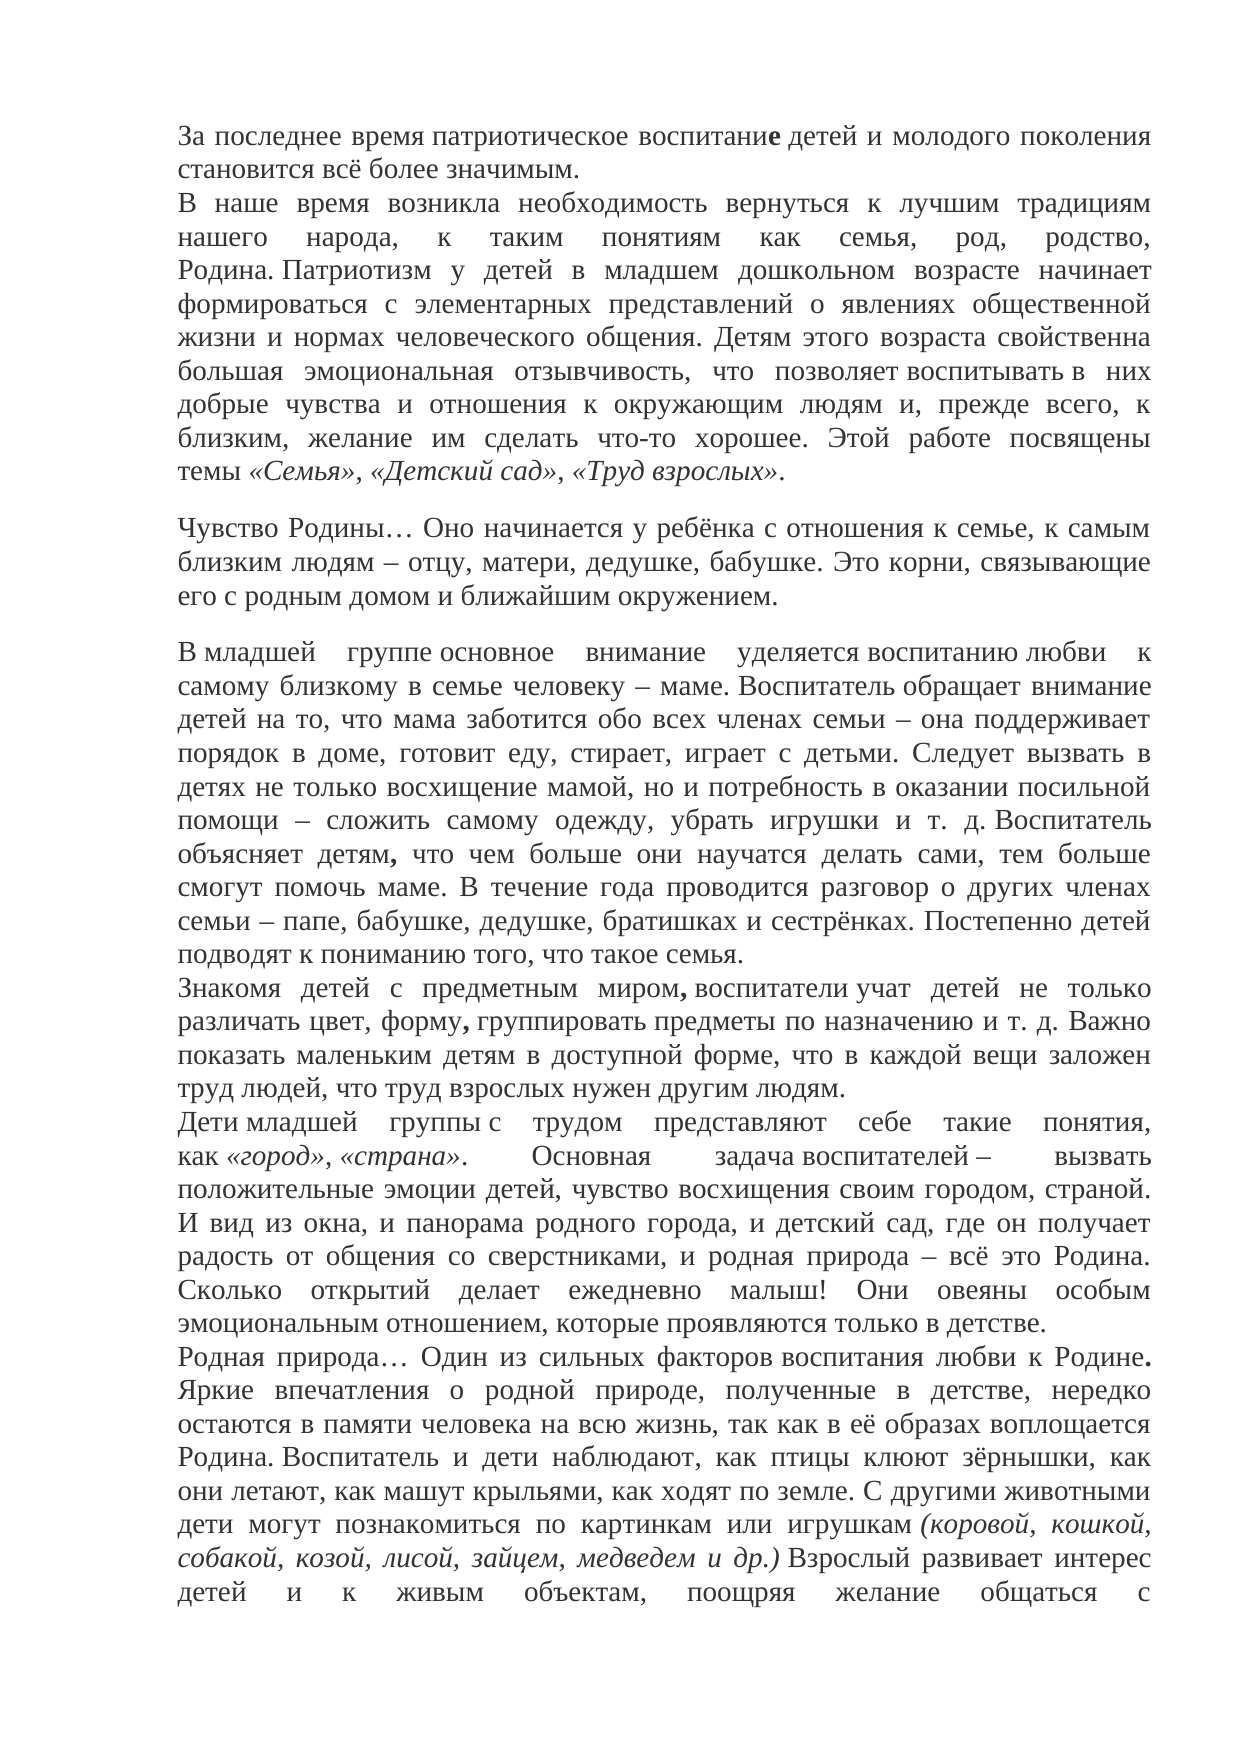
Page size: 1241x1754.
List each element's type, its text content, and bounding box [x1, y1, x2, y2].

text В младшей группе основное внимание уделяется воспитанию любви к самому близкому в семье человеку – маме. Воспитатель обращает внимание детей на то, что мама заботится обо всех членах семьи – она поддерживает порядок в доме, готовит еду, стирает, играет с детьми. Следует вызвать в детях не только восхищение мамой, но и потребность в оказании посильной помощи – сложить самому одежду, убрать игрушки и т. д. Воспитатель объясняет детям, что чем больше они научатся делать сами, тем больше смогут помочь маме. В течение года проводится разговор о других членах семьи – папе, бабушке, дедушке, братишках и сестрёнках. Постепенно детей подводят к пониманию того, что такое семья. [177, 634, 1152, 970]
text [177, 1339, 1152, 1607]
text За последнее время патриотическое воспитание детей и молодого поколения становится всё более значимым. [177, 118, 1152, 185]
text Знакомя детей с предметным миром, воспитатели учат детей не только различать цвет, форму, группировать предметы по назначению и т. д. Важно показать маленьким детям в доступной форме, что в каждой вещи заложен труд людей, что труд взрослых нужен другим людям. [177, 970, 1152, 1104]
text Чувство Родины… Оно начинается у ребёнка с отношения к семье, к самым близким людям – отцу, матери, дедушке, бабушке. Это корни, связывающие его с родным домом и ближайшим окружением. [177, 511, 1152, 611]
text Дети младшей группы с трудом представляют себе такие понятия, как «город», «страна». Основная задача воспитателей – вызвать положительные эмоции детей, чувство восхищения своим городом, страной. И вид из окна, и панорама родного города, и детский сад, где он получает радость от общения со сверстниками, и родная природа – всё это Родина. Сколько открытий делает ежедневно малыш! Они овеяны особым эмоциональным отношением, которые проявляются только в детстве. [177, 1104, 1152, 1339]
text В наше время возникла необходимость вернуться к лучшим традициям нашего народа, к таким понятиям как семья, род, родство, Родина. Патриотизм у детей в младшем дошкольном возрасте начинает формироваться с элементарных представлений о явлениях общественной жизни и нормах человеческого общения. Детям этого возраста свойственна большая эмоциональная отзывчивость, что позволяет воспитывать в них добрые чувства и отношения к окружающим людям и, прежде всего, к близким, желание им сделать что-то хорошее. Этой работе посвящены темы «Семья», «Детский сад», «Труд взрослых». [177, 185, 1152, 487]
